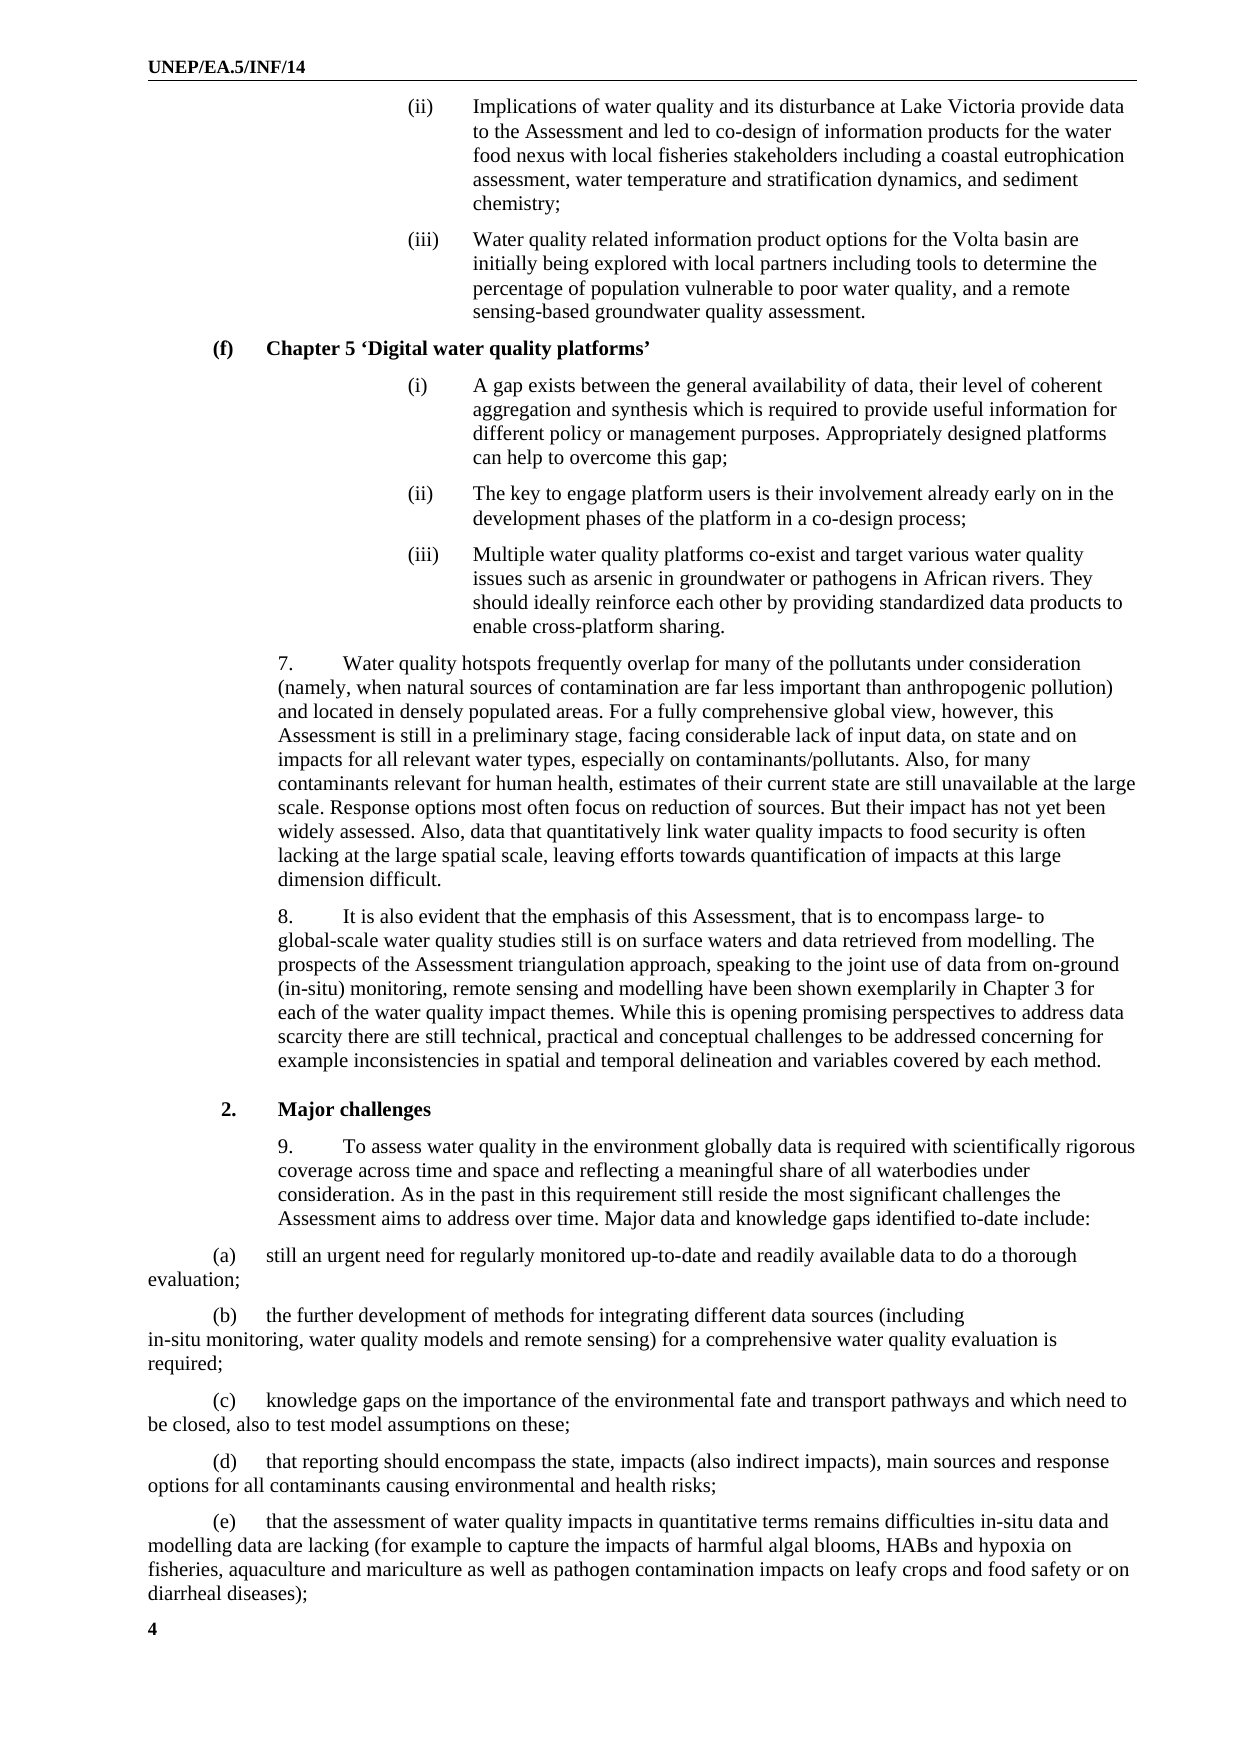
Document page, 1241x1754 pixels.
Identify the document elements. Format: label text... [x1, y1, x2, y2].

text 2. Major challenges [148, 1097, 1107, 1121]
text Water quality hotspots frequently overlap for many of the pollutants under consideration (namely, when natural sources of contamination are far less important than anthropogenic pollution) and located in densely populated areas. For a fully comprehensive global view, however, this Assessment is still in a preliminary stage, facing considerable lack of input data, on state and on impacts for all relevant water types, especially on contaminants/pollutants. Also, for many contaminants relevant for human health, estimates of their current state are still unavailable at the large scale. Response options most often focus on reduction of sources. But their impact has not yet been widely assessed. Also, data that quantitatively link water quality impacts to food security is often lacking at the large spatial scale, leaving efforts towards quantification of impacts at this large dimension difficult. [278, 651, 1137, 891]
list The key to engage platform users is their involvement already early on in the development phases of the platform in a co-design process; [408, 481, 1137, 529]
list A gap exists between the general availability of data, their level of coherent aggregation and synthesis which is required to provide useful information for different policy or management purposes. Appropriately designed platforms can help to overcome this gap; [408, 373, 1137, 469]
list Chapter 5 ‘Digital water quality platforms’ [148, 336, 1137, 360]
list Multiple water quality platforms co-exist and target various water quality issues such as arsenic in groundwater or pathogens in African rivers. They should ideally reinforce each other by providing standardized data products to enable cross-platform sharing. [408, 542, 1137, 638]
text To assess water quality in the environment globally data is required with scientifically rigorous coverage across time and space and reflecting a meaningful share of all waterbodies under consideration. As in the past in this requirement still reside the most significant challenges the Assessment aims to address over time. Major data and knowledge gaps identified to-date include: [278, 1134, 1137, 1230]
list still an urgent need for regularly monitored up-to-date and readily available data to do a thorough evaluation; [148, 1243, 1137, 1291]
list that the assessment of water quality impacts in quantitative terms remains difficulties in-situ data and modelling data are lacking (for example to capture the impacts of harmful algal blooms, HABs and hypoxia on fisheries, aquaculture and mariculture as well as pathogen contamination impacts on leafy crops and food safety or on diarrheal diseases); [148, 1509, 1137, 1605]
text It is also evident that the emphasis of this Assessment, that is to encompass large- to global-scale water quality studies still is on surface waters and data retrieved from modelling. The prospects of the Assessment triangulation approach, speaking to the joint use of data from on-ground (in-situ) monitoring, remote sensing and modelling have been shown exemplarily in Chapter 3 for each of the water quality impact themes. While this is opening promising perspectives to address data scarcity there are still technical, practical and conceptual challenges to be addressed concerning for example inconsistencies in spatial and temporal delineation and variables covered by each method. [278, 904, 1137, 1072]
list Water quality related information product options for the Volta basin are initially being explored with local partners including tools to determine the percentage of population vulnerable to poor water quality, and a remote sensing-based groundwater quality assessment. [408, 227, 1137, 323]
list the further development of methods for integrating different data sources (including in-situ monitoring, water quality models and remote sensing) for a comprehensive water quality evaluation is required; [148, 1303, 1137, 1375]
list knowledge gaps on the importance of the environmental fate and transport pathways and which need to be closed, also to test model assumptions on these; [148, 1388, 1137, 1436]
list that reporting should encompass the state, impacts (also indirect impacts), main sources and response options for all contaminants causing environmental and health risks; [148, 1448, 1137, 1497]
list Implications of water quality and its disturbance at Lake Victoria provide data to the Assessment and led to co-design of information products for the water food nexus with local fisheries stakeholders including a coastal eutrophication assessment, water temperature and stratification dynamics, and sediment chemistry; [408, 94, 1137, 215]
